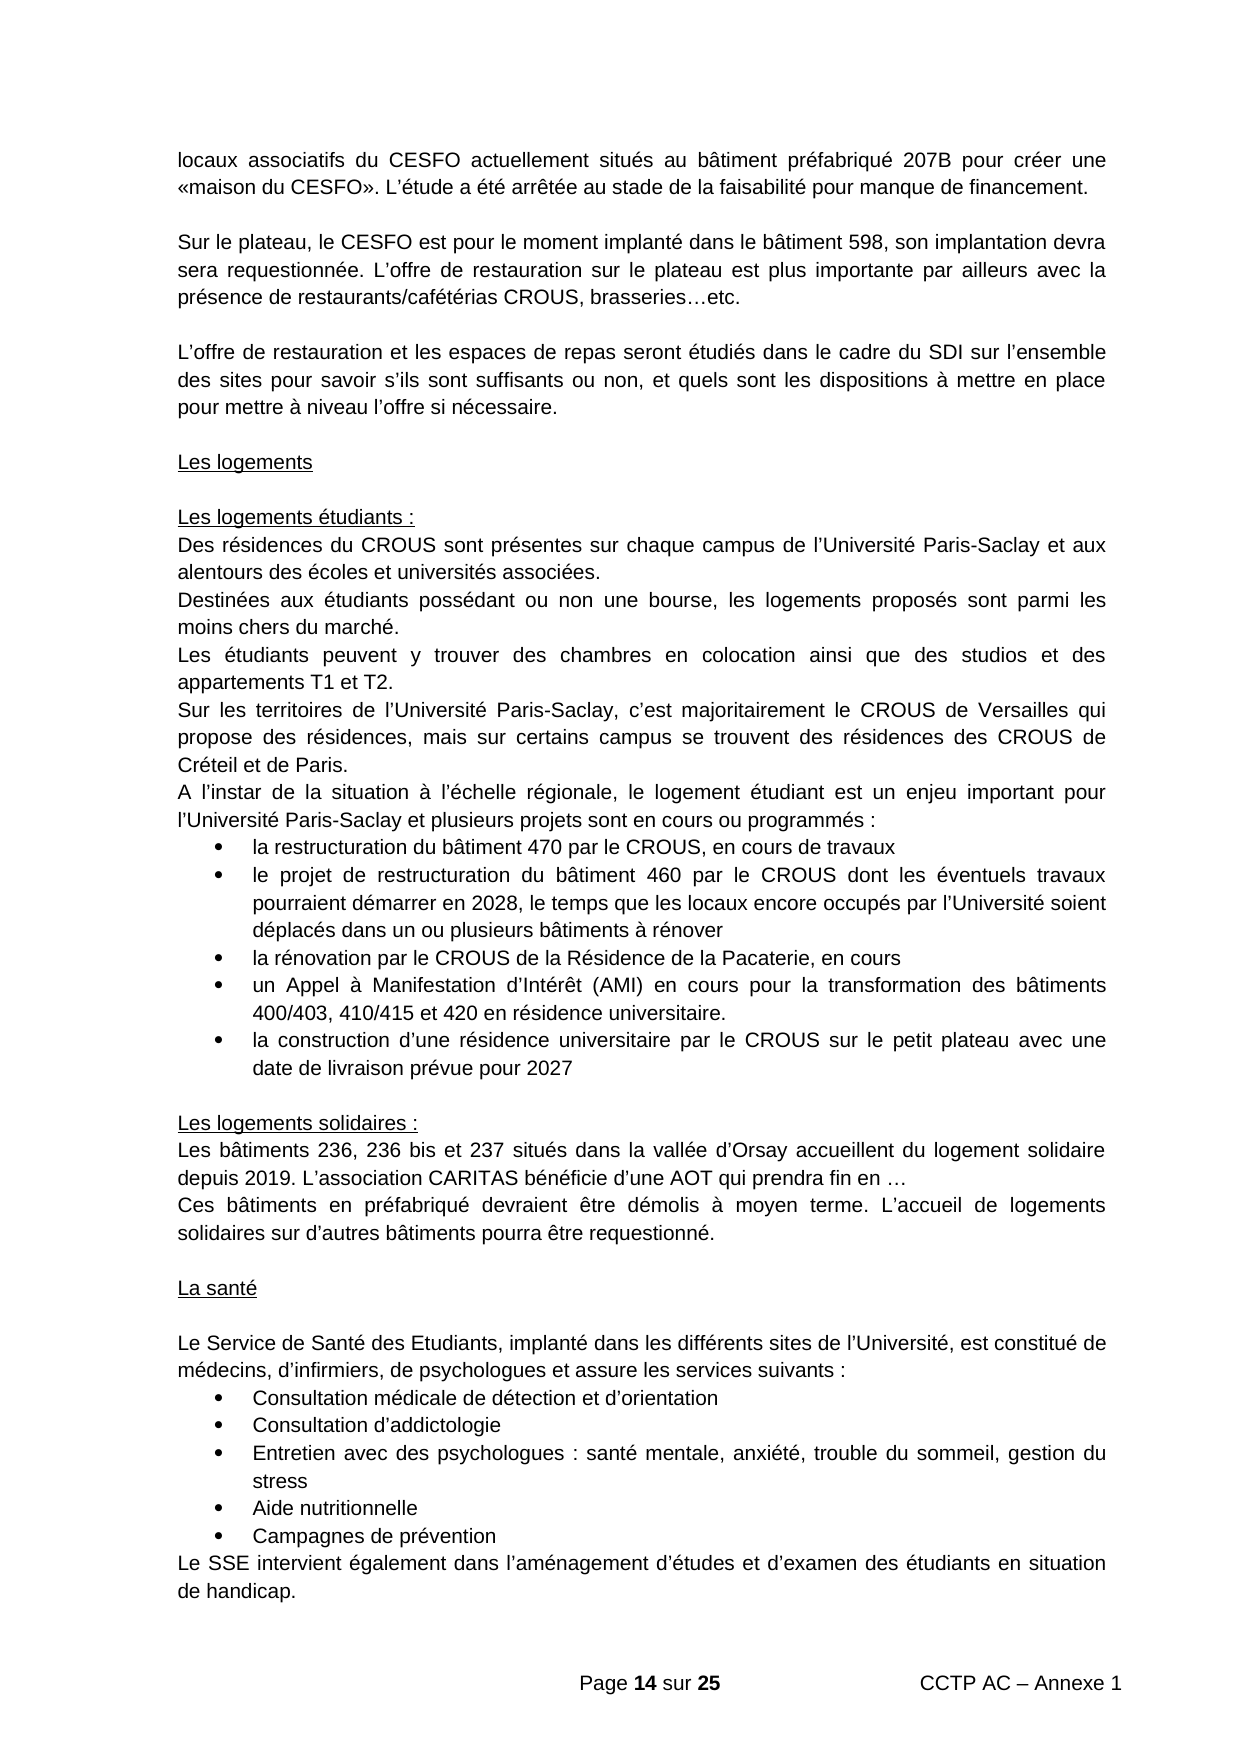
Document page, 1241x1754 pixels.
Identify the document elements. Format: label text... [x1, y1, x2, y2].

list Consultation d’addictologie [215, 1413, 1107, 1437]
list Le Service de Santé des Etudiants, implanté dans les différents sites de l’Université, est constitué de médecins, d’infirmiers, de psychologues et assure les services suivants : [177, 1331, 1107, 1382]
list Les logements [177, 450, 1107, 474]
list A l’instar de la situation à l’échelle régionale, le logement étudiant est un enjeu important pour l’Université Paris-Saclay et plusieurs projets sont en cours ou programmés : [177, 780, 1107, 832]
list Les étudiants peuvent y trouver des chambres en colocation ainsi que des studios et des appartements T1 et T2. [177, 643, 1107, 694]
list la construction d’une résidence universitaire par le CROUS sur le petit plateau avec une date de livraison prévue pour 2027 [215, 1028, 1107, 1080]
list Ces bâtiments en préfabriqué devraient être démolis à moyen terme. L’accueil de logements solidaires sur d’autres bâtiments pourra être requestionné. [177, 1193, 1107, 1245]
list Campagnes de prévention [215, 1524, 1107, 1548]
list Les bâtiments 236, 236 bis et 237 situés dans la vallée d’Orsay accueillent du logement solidaire depuis 2019. L’association CARITAS bénéficie d’une AOT qui prendra fin en … [177, 1138, 1107, 1190]
list Des résidences du CROUS sont présentes sur chaque campus de l’Université Paris-Saclay et aux alentours des écoles et universités associées. [177, 533, 1107, 584]
list le projet de restructuration du bâtiment 460 par le CROUS dont les éventuels travaux pourraient démarrer en 2028, le temps que les locaux encore occupés par l’Université soient déplacés dans un ou plusieurs bâtiments à rénover [215, 863, 1107, 942]
list Sur les territoires de l’Université Paris-Saclay, c’est majoritairement le CROUS de Versailles qui propose des résidences, mais sur certains campus se trouvent des résidences des CROUS de Créteil et de Paris. [177, 698, 1107, 777]
list Consultation médicale de détection et d’orientation [215, 1386, 1107, 1410]
list la rénovation par le CROUS de la Résidence de la Pacaterie, en cours [215, 945, 1107, 969]
list Destinées aux étudiants possédant ou non une bourse, les logements proposés sont parmi les moins chers du marché. [177, 588, 1107, 639]
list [177, 148, 1107, 199]
list un Appel à Manifestation d’Intérêt (AMI) en cours pour la transformation des bâtiments 400/403, 410/415 et 420 en résidence universitaire. [215, 973, 1107, 1024]
list Aide nutritionnelle [215, 1496, 1107, 1520]
list La santé [177, 1276, 1107, 1300]
list Entretien avec des psychologues : santé mentale, anxiété, trouble du sommeil, gestion du stress [215, 1441, 1107, 1492]
list Sur le plateau, le CESFO est pour le moment implanté dans le bâtiment 598, son implantation devra sera requestionnée. L’offre de restauration sur le plateau est plus importante par ailleurs avec la présence de restaurants/cafétérias CROUS, brasseries…etc. [177, 230, 1107, 309]
list Les logements étudiants : [177, 505, 1107, 529]
list Le SSE intervient également dans l’aménagement d’études et d’examen des étudiants en situation de handicap. [177, 1551, 1107, 1603]
list L’offre de restauration et les espaces de repas seront étudiés dans le cadre du SDI sur l’ensemble des sites pour savoir s’ils sont suffisants ou non, et quels sont les dispositions à mettre en place pour mettre à niveau l’offre si nécessaire. [177, 340, 1107, 419]
list Les logements solidaires : [177, 1111, 1107, 1135]
list la restructuration du bâtiment 470 par le CROUS, en cours de travaux [215, 835, 1107, 859]
